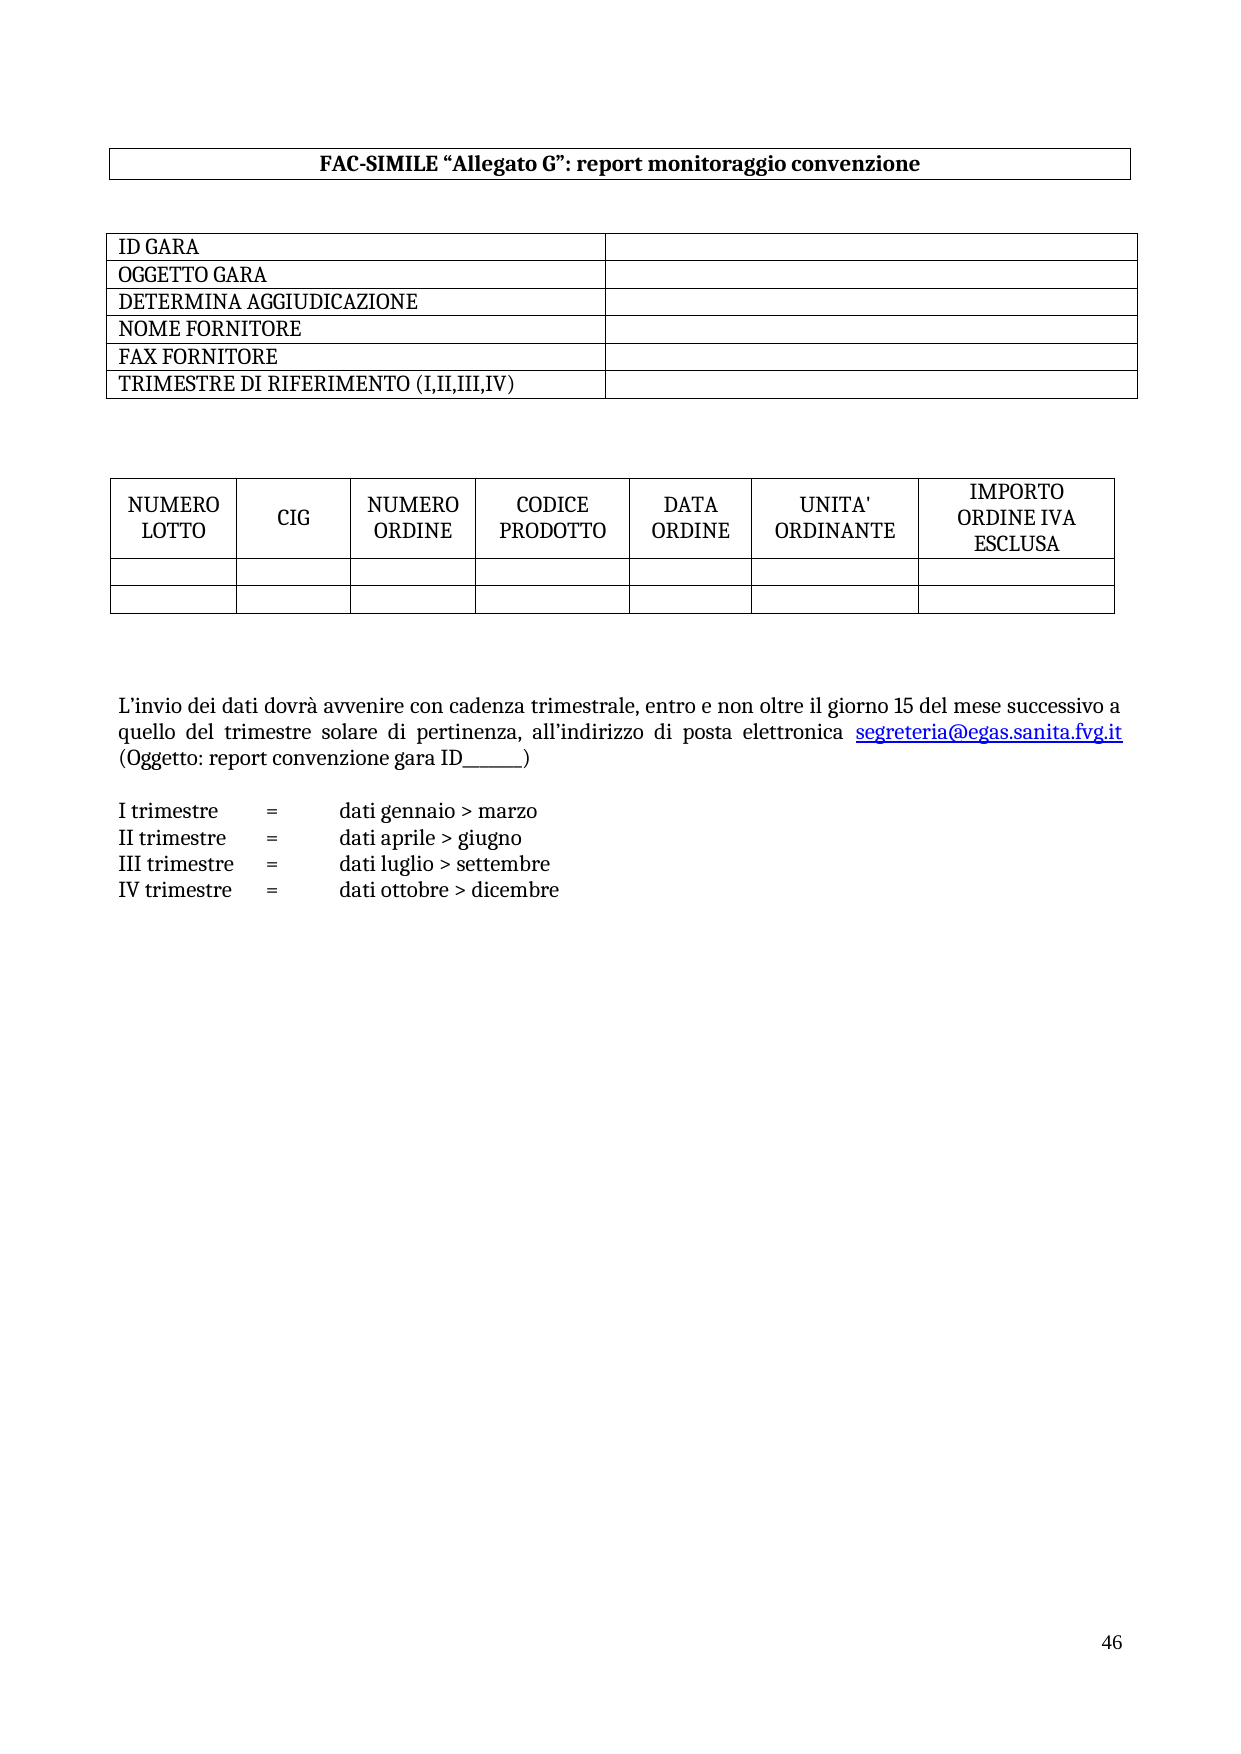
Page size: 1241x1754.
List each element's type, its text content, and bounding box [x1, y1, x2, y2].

table_cell [606, 289, 1137, 315]
table_cell [919, 586, 1114, 612]
text L’invio dei dati dovrà avvenire con cadenza trimestrale, entro e non oltre il giorno 15 del mese successivo a quello del trimestre solare di pertinenza, all’indirizzo di posta elettronica segreteria@egas.sanita.fvg.it (Oggetto: report convenzione gara ID_______) [118, 692, 1122, 772]
table_cell OGGETTO GARA [107, 261, 605, 288]
table_header NUMERO ORDINE [351, 479, 475, 558]
table_cell [606, 344, 1137, 370]
table_cell [606, 261, 1137, 288]
table_header UNITA' ORDINANTE [752, 479, 918, 558]
table_cell [351, 586, 475, 612]
table_cell [606, 371, 1137, 397]
text I trimestre = dati gennaio > marzo [118, 798, 1122, 824]
text IV trimestre = dati ottobre > dicembre [118, 877, 1122, 903]
table_cell [111, 586, 236, 612]
table_cell [476, 559, 629, 585]
table_cell FAX FORNITORE [107, 344, 605, 370]
table_header DATA ORDINE [630, 479, 751, 558]
table_cell TRIMESTRE DI RIFERIMENTO (I,II,III,IV) [107, 371, 605, 397]
table_cell [237, 559, 350, 585]
table_cell [351, 559, 475, 585]
table_cell [630, 559, 751, 585]
table_header IMPORTO ORDINE IVA ESCLUSA [919, 479, 1114, 558]
text III trimestre = dati luglio > settembre [118, 851, 1122, 877]
text II trimestre = dati aprile > giugno [118, 824, 1122, 851]
table_cell [752, 586, 918, 612]
table_cell [237, 586, 350, 612]
table_header CIG [237, 479, 350, 558]
table_cell [606, 316, 1137, 343]
table_header [606, 234, 1137, 260]
table_cell [919, 559, 1114, 585]
table_header CODICE PRODOTTO [476, 479, 629, 558]
text FAC-SIMILE “Allegato G”: report monitoraggio convenzione [110, 149, 1130, 179]
table_header NUMERO LOTTO [111, 479, 236, 558]
table_cell [752, 559, 918, 585]
table_cell DETERMINA AGGIUDICAZIONE [107, 289, 605, 315]
table_header ID GARA [107, 234, 605, 260]
table_cell [111, 559, 236, 585]
table_cell [476, 586, 629, 612]
table_cell NOME FORNITORE [107, 316, 605, 343]
table_cell [630, 586, 751, 612]
